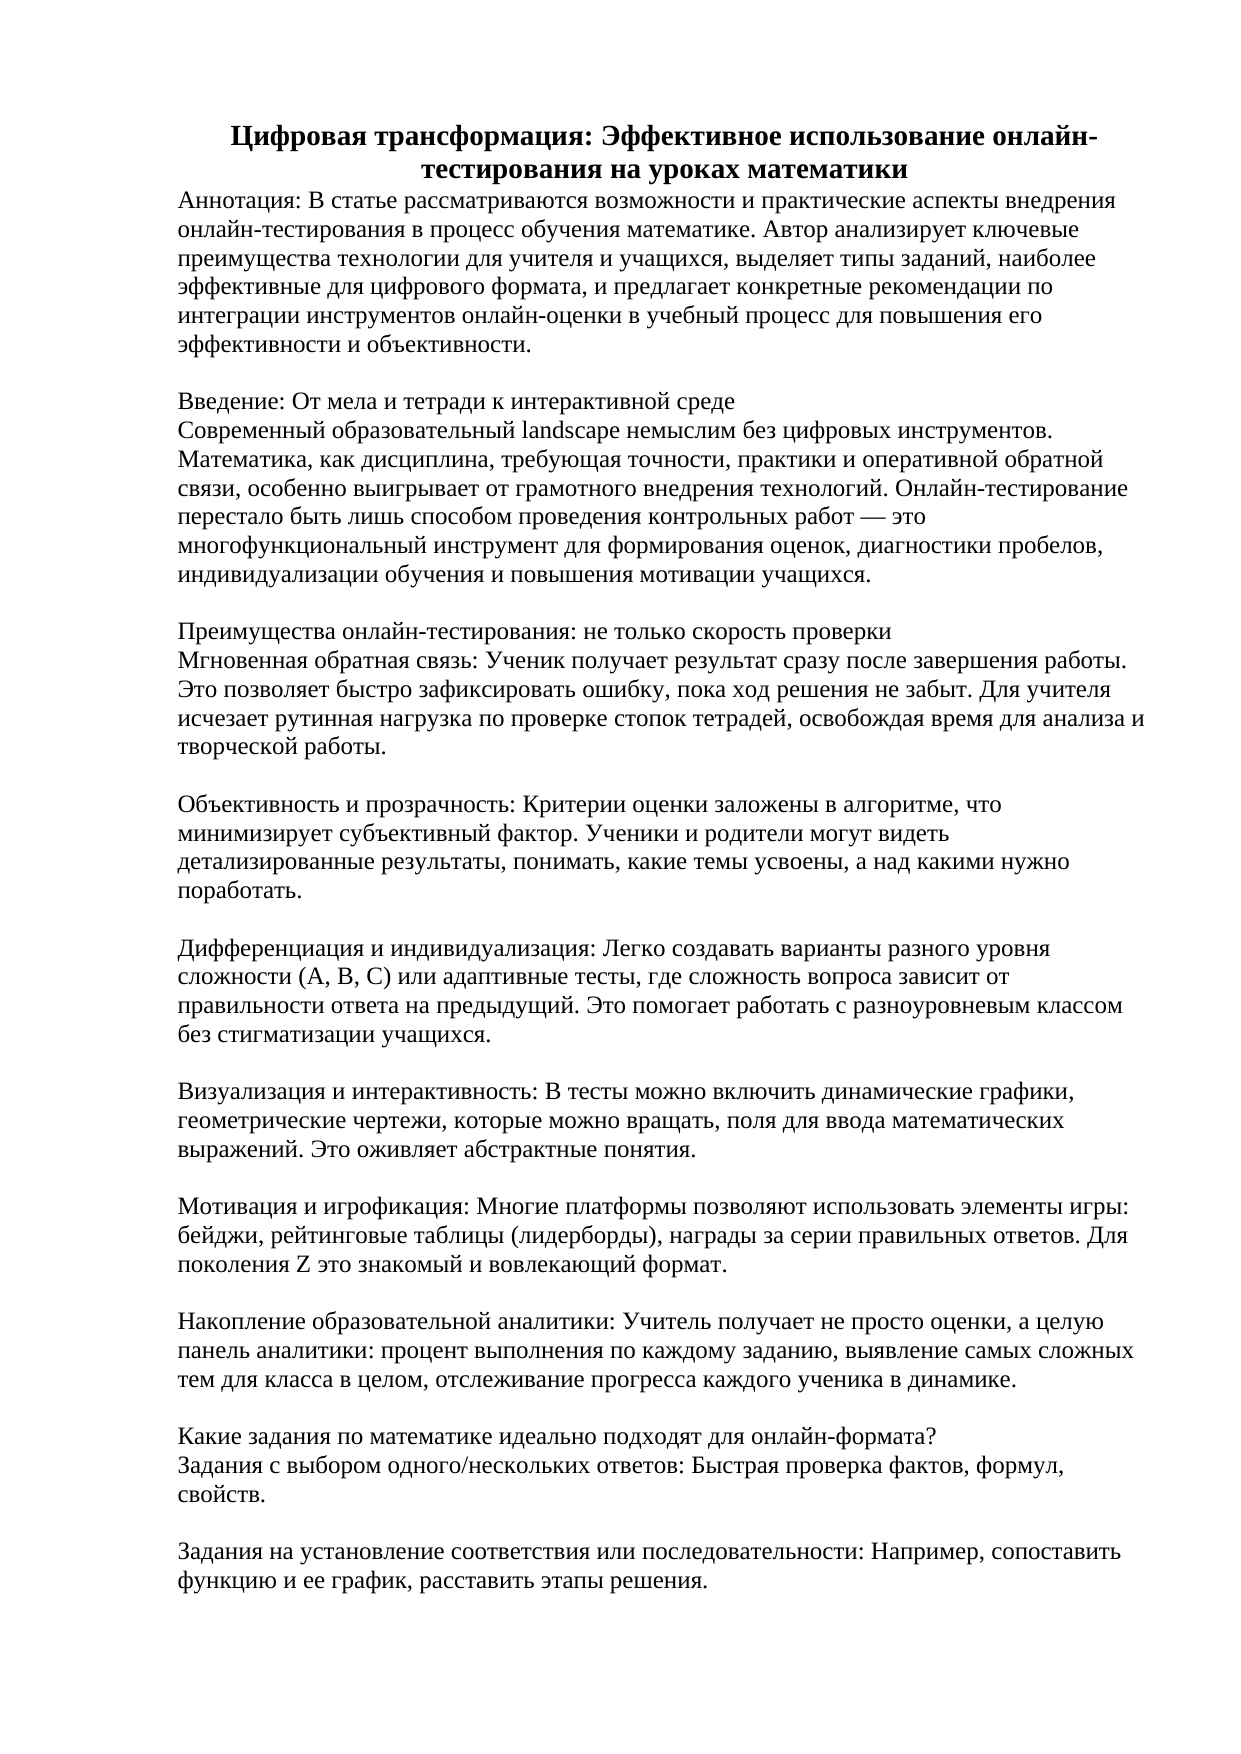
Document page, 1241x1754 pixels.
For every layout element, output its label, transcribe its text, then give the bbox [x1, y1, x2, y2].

text Задания с выбором одного/нескольких ответов: Быстрая проверка фактов, формул, свойств. [177, 1450, 1152, 1508]
text Мгновенная обратная связь: Ученик получает результат сразу после завершения работы. Это позволяет быстро зафиксировать ошибку, пока ход решения не забыт. Для учителя исчезает рутинная нагрузка по проверке стопок тетрадей, освобождая время для анализа и творческой работы. [177, 645, 1152, 760]
text Аннотация: В статье рассматриваются возможности и практические аспекты внедрения онлайн-тестирования в процесс обучения математике. Автор анализирует ключевые преимущества технологии для учителя и учащихся, выделяет типы заданий, наиболее эффективные для цифрового формата, и предлагает конкретные рекомендации по интеграции инструментов онлайн-оценки в учебный процесс для повышения его эффективности и объективности. [177, 185, 1152, 358]
text Объективность и прозрачность: Критерии оценки заложены в алгоритме, что минимизирует субъективный фактор. Ученики и родители могут видеть детализированные результаты, понимать, какие темы усвоены, а над какими нужно поработать. [177, 789, 1152, 904]
text Задания на установление соответствия или последовательности: Например, сопоставить функцию и ее график, расставить этапы решения. [177, 1536, 1152, 1594]
text Какие задания по математике идеально подходят для онлайн-формата? [177, 1421, 1152, 1450]
text Накопление образовательной аналитики: Учитель получает не просто оценки, а целую панель аналитики: процент выполнения по каждому заданию, выявление самых сложных тем для класса в целом, отслеживание прогресса каждого ученика в динамике. [177, 1306, 1152, 1393]
text Введение: От мела и тетради к интерактивной среде [177, 386, 1152, 415]
text Цифровая трансформация: Эффективное использование онлайн-тестирования на уроках математики [177, 118, 1152, 185]
text Дифференциация и индивидуализация: Легко создавать варианты разного уровня сложности (A, B, C) или адаптивные тесты, где сложность вопроса зависит от правильности ответа на предыдущий. Это помогает работать с разноуровневым классом без стигматизации учащихся. [177, 933, 1152, 1048]
text Мотивация и игрофикация: Многие платформы позволяют использовать элементы игры: бейджи, рейтинговые таблицы (лидерборды), награды за серии правильных ответов. Для поколения Z это знакомый и вовлекающий формат. [177, 1191, 1152, 1278]
text Современный образовательный landscape немыслим без цифровых инструментов. Математика, как дисциплина, требующая точности, практики и оперативной обратной связи, особенно выигрывает от грамотного внедрения технологий. Онлайн-тестирование перестало быть лишь способом проведения контрольных работ — это многофункциональный инструмент для формирования оценок, диагностики пробелов, индивидуализации обучения и повышения мотивации учащихся. [177, 415, 1152, 588]
text Визуализация и интерактивность: В тесты можно включить динамические графики, геометрические чертежи, которые можно вращать, поля для ввода математических выражений. Это оживляет абстрактные понятия. [177, 1076, 1152, 1163]
text Преимущества онлайн-тестирования: не только скорость проверки [177, 616, 1152, 645]
